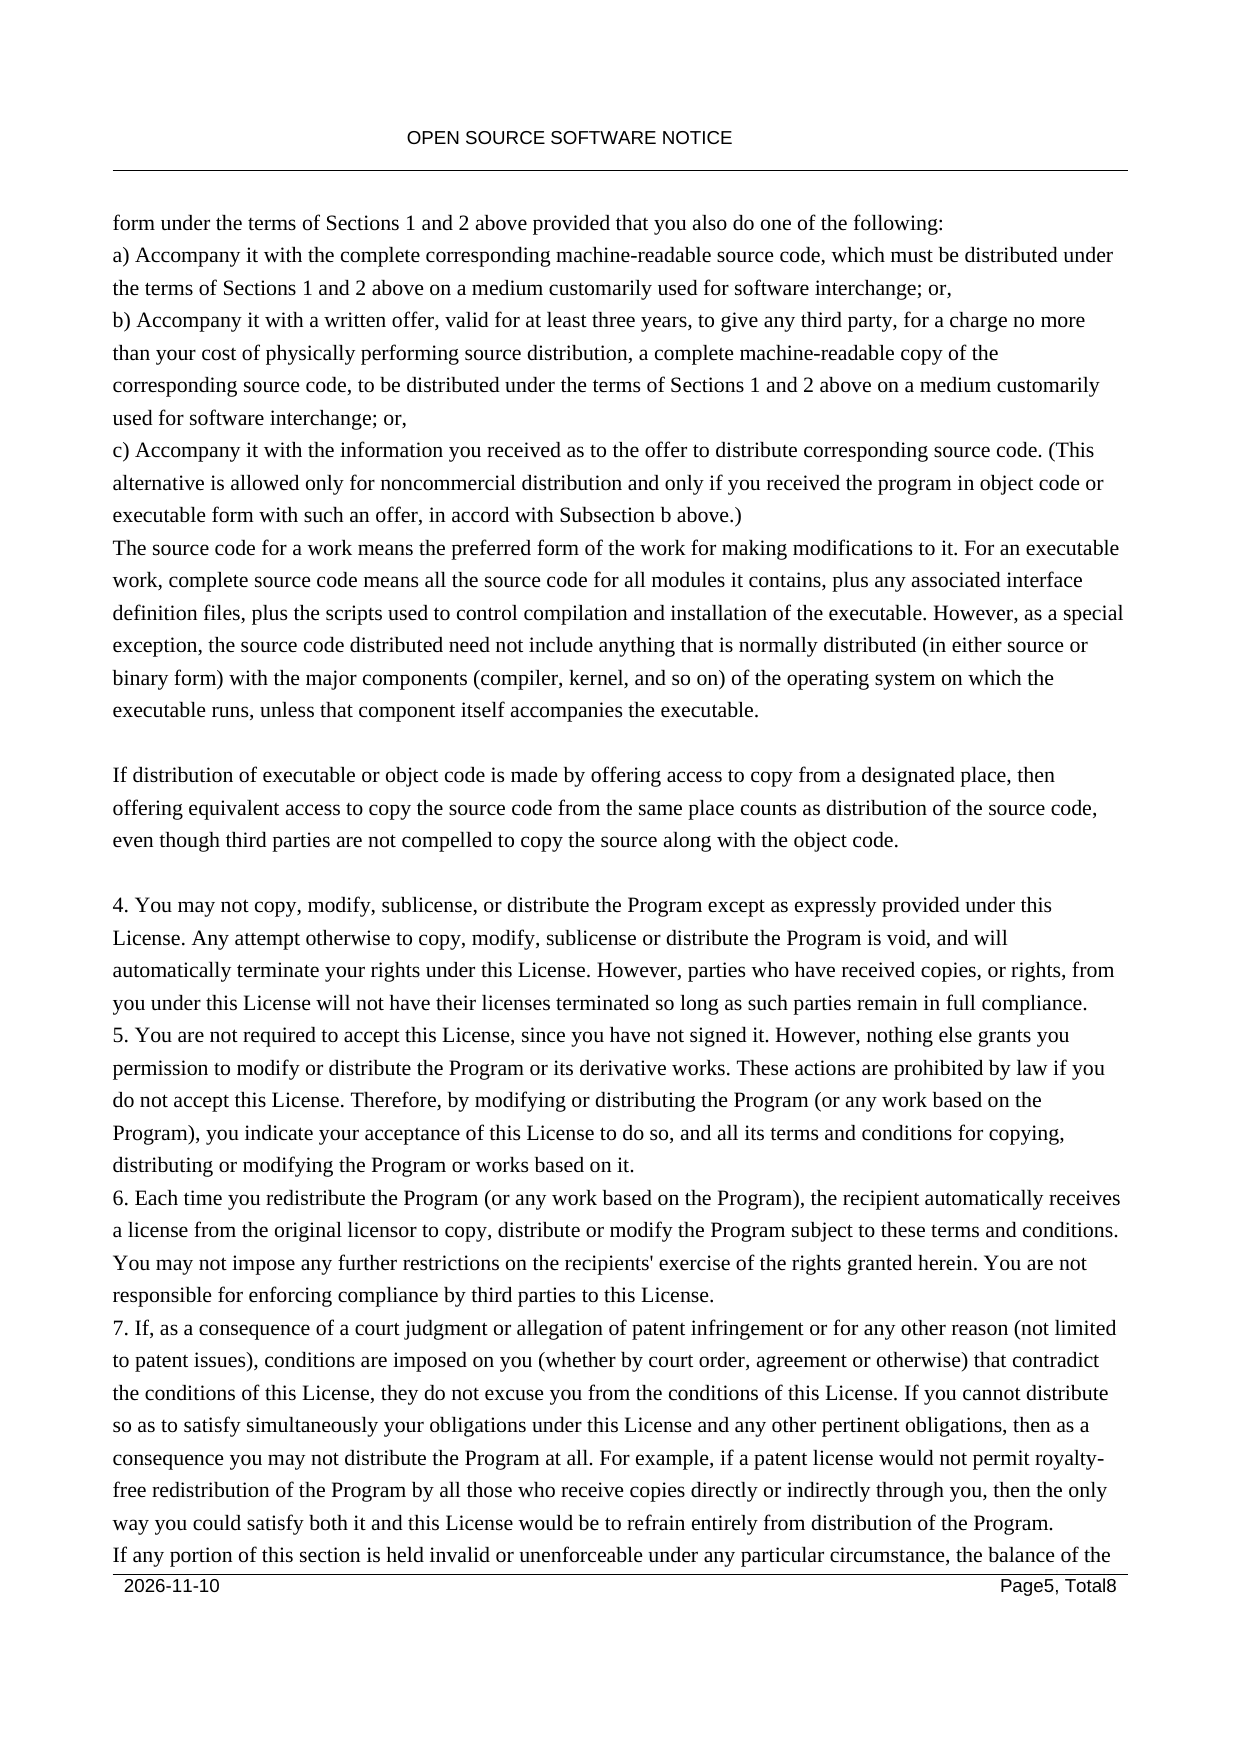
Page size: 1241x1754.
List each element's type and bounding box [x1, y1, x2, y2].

text [112, 206, 1128, 1571]
